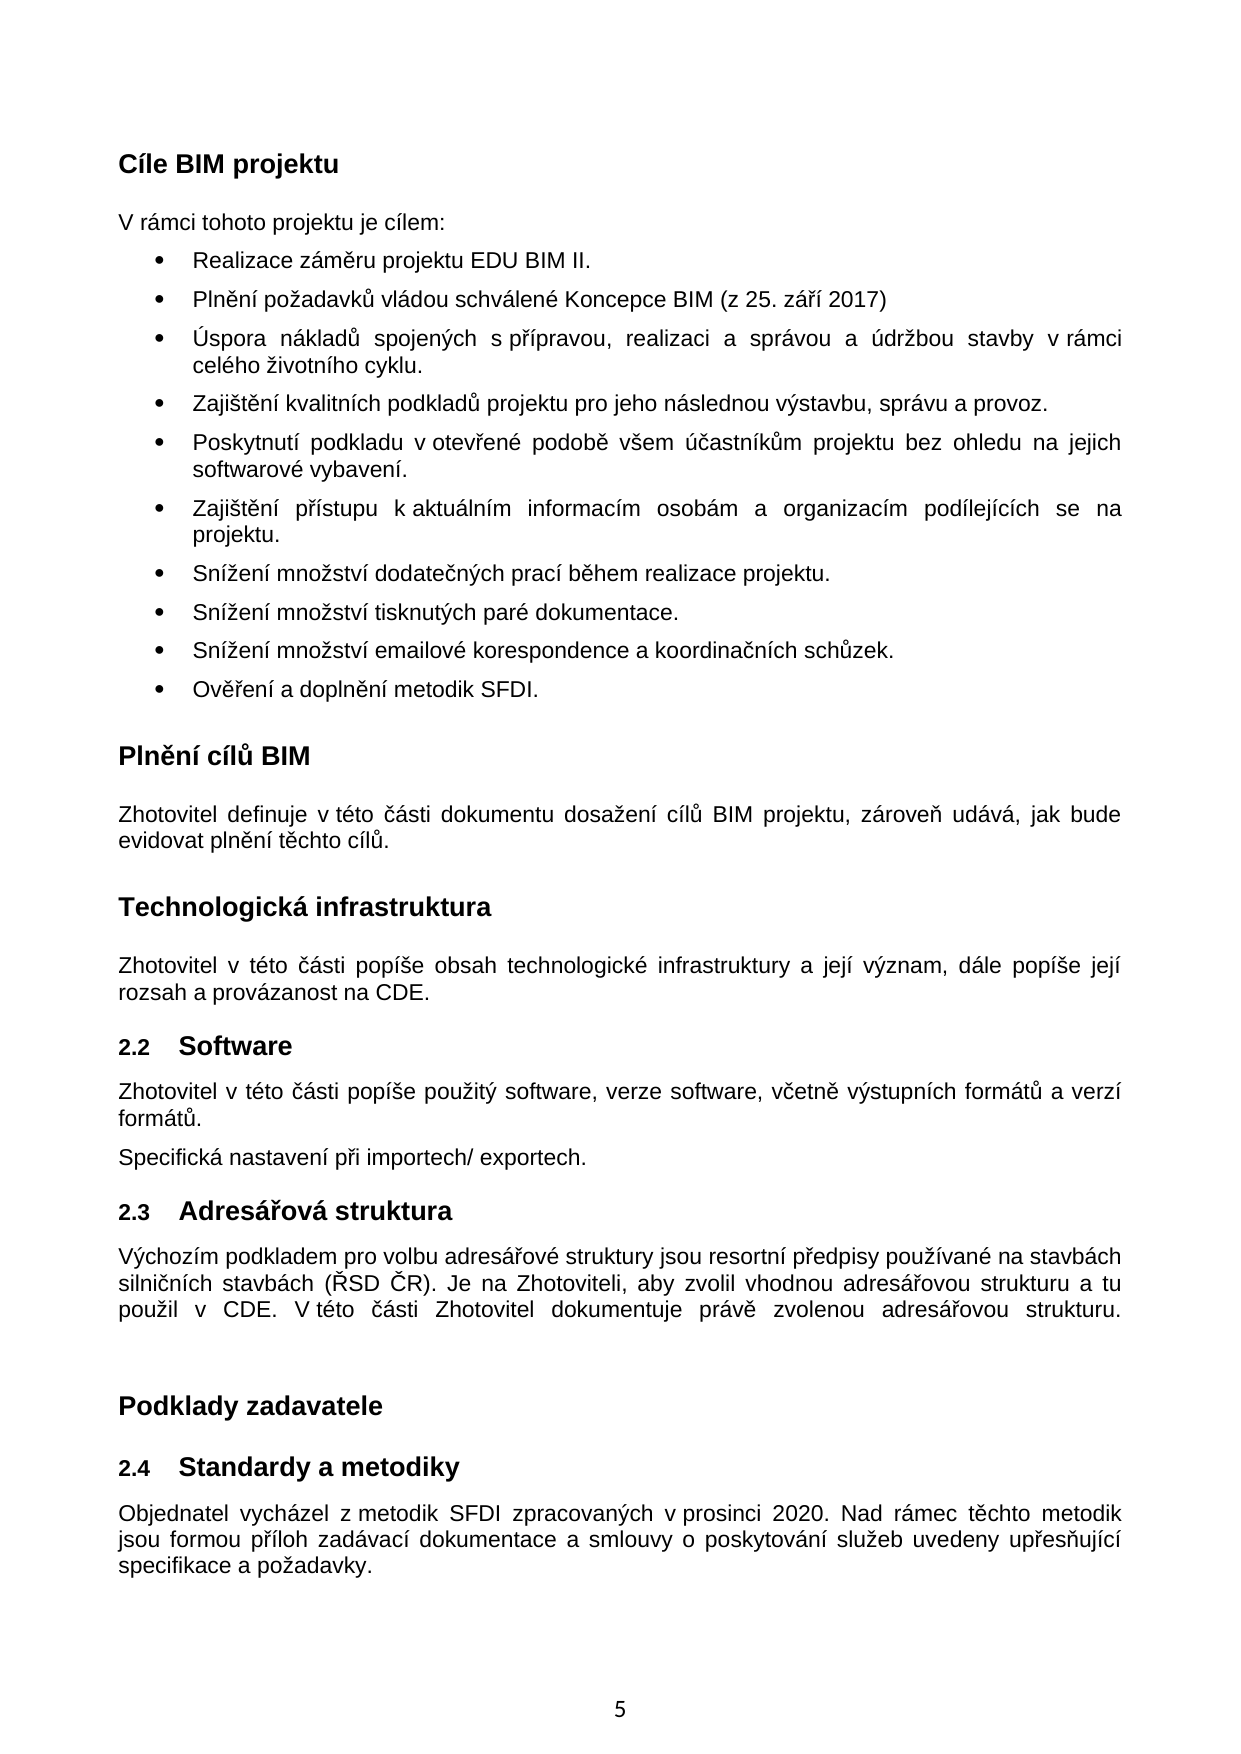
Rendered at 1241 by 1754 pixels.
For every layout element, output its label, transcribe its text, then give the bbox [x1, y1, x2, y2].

text Zhotovitel v této části popíše použitý software, verze software, včetně výstupních formátů a verzí formátů. [118, 1078, 1122, 1131]
list Realizace záměru projektu EDU BIM II. [155, 247, 1122, 274]
list Plnění požadavků vládou schválené Koncepce BIM (z 25. září 2017) [155, 286, 1122, 313]
text Zhotovitel definuje v této části dokumentu dosažení cílů BIM projektu, zároveň udává, jak bude evidovat plnění těchto cílů. [118, 801, 1122, 854]
subtitle Podklady zadavatele [118, 1390, 1122, 1422]
text Specifická nastavení při importech/ exportech. [118, 1143, 1122, 1170]
text Výchozím podkladem pro volbu adresářové struktury jsou resortní předpisy používané na stavbách silničních stavbách (ŘSD ČR). Je na Zhotoviteli, aby zvolil vhodnou adresářovou strukturu a tu použil v CDE. V této části Zhotovitel dokumentuje právě zvolenou adresářovou strukturu. [118, 1243, 1122, 1353]
list Zajištění přístupu k aktuálním informacím osobám a organizacím podílejících se na projektu. [155, 494, 1122, 547]
list Snížení množství emailové korespondence a koordinačních schůzek. [155, 637, 1122, 664]
subtitle Technologická infrastruktura [118, 891, 1122, 922]
list Snížení množství tisknutých paré dokumentace. [155, 598, 1122, 625]
subtitle Software [118, 1030, 1122, 1061]
list Snížení množství dodatečných prací během realizace projektu. [155, 560, 1122, 586]
subtitle Plnění cílů BIM [118, 740, 1122, 771]
text Zhotovitel v této části popíše obsah technologické infrastruktury a její význam, dále popíše její rozsah a provázanost na CDE. [118, 952, 1122, 1005]
subtitle Adresářová struktura [118, 1195, 1122, 1226]
subtitle Cíle BIM projektu [118, 148, 1122, 179]
list Ověření a doplnění metodik SFDI. [155, 676, 1122, 703]
list Zajištění kvalitních podkladů projektu pro jeho následnou výstavbu, správu a provoz. [155, 390, 1122, 417]
subtitle Standardy a metodiky [118, 1451, 1122, 1483]
list Poskytnutí podkladu v otevřené podobě všem účastníkům projektu bez ohledu na jejich softwarové vybavení. [155, 429, 1122, 482]
list Úspora nákladů spojených s přípravou, realizaci a správou a údržbou stavby v rámci celého životního cyklu. [155, 325, 1122, 378]
text V rámci tohoto projektu je cílem: [118, 209, 1122, 235]
text Objednatel vycházel z metodik SFDI zpracovaných v prosinci 2020. Nad rámec těchto metodik jsou formou příloh zadávací dokumentace a smlouvy o poskytování služeb uvedeny upřesňující specifikace a požadavky. [118, 1500, 1122, 1579]
